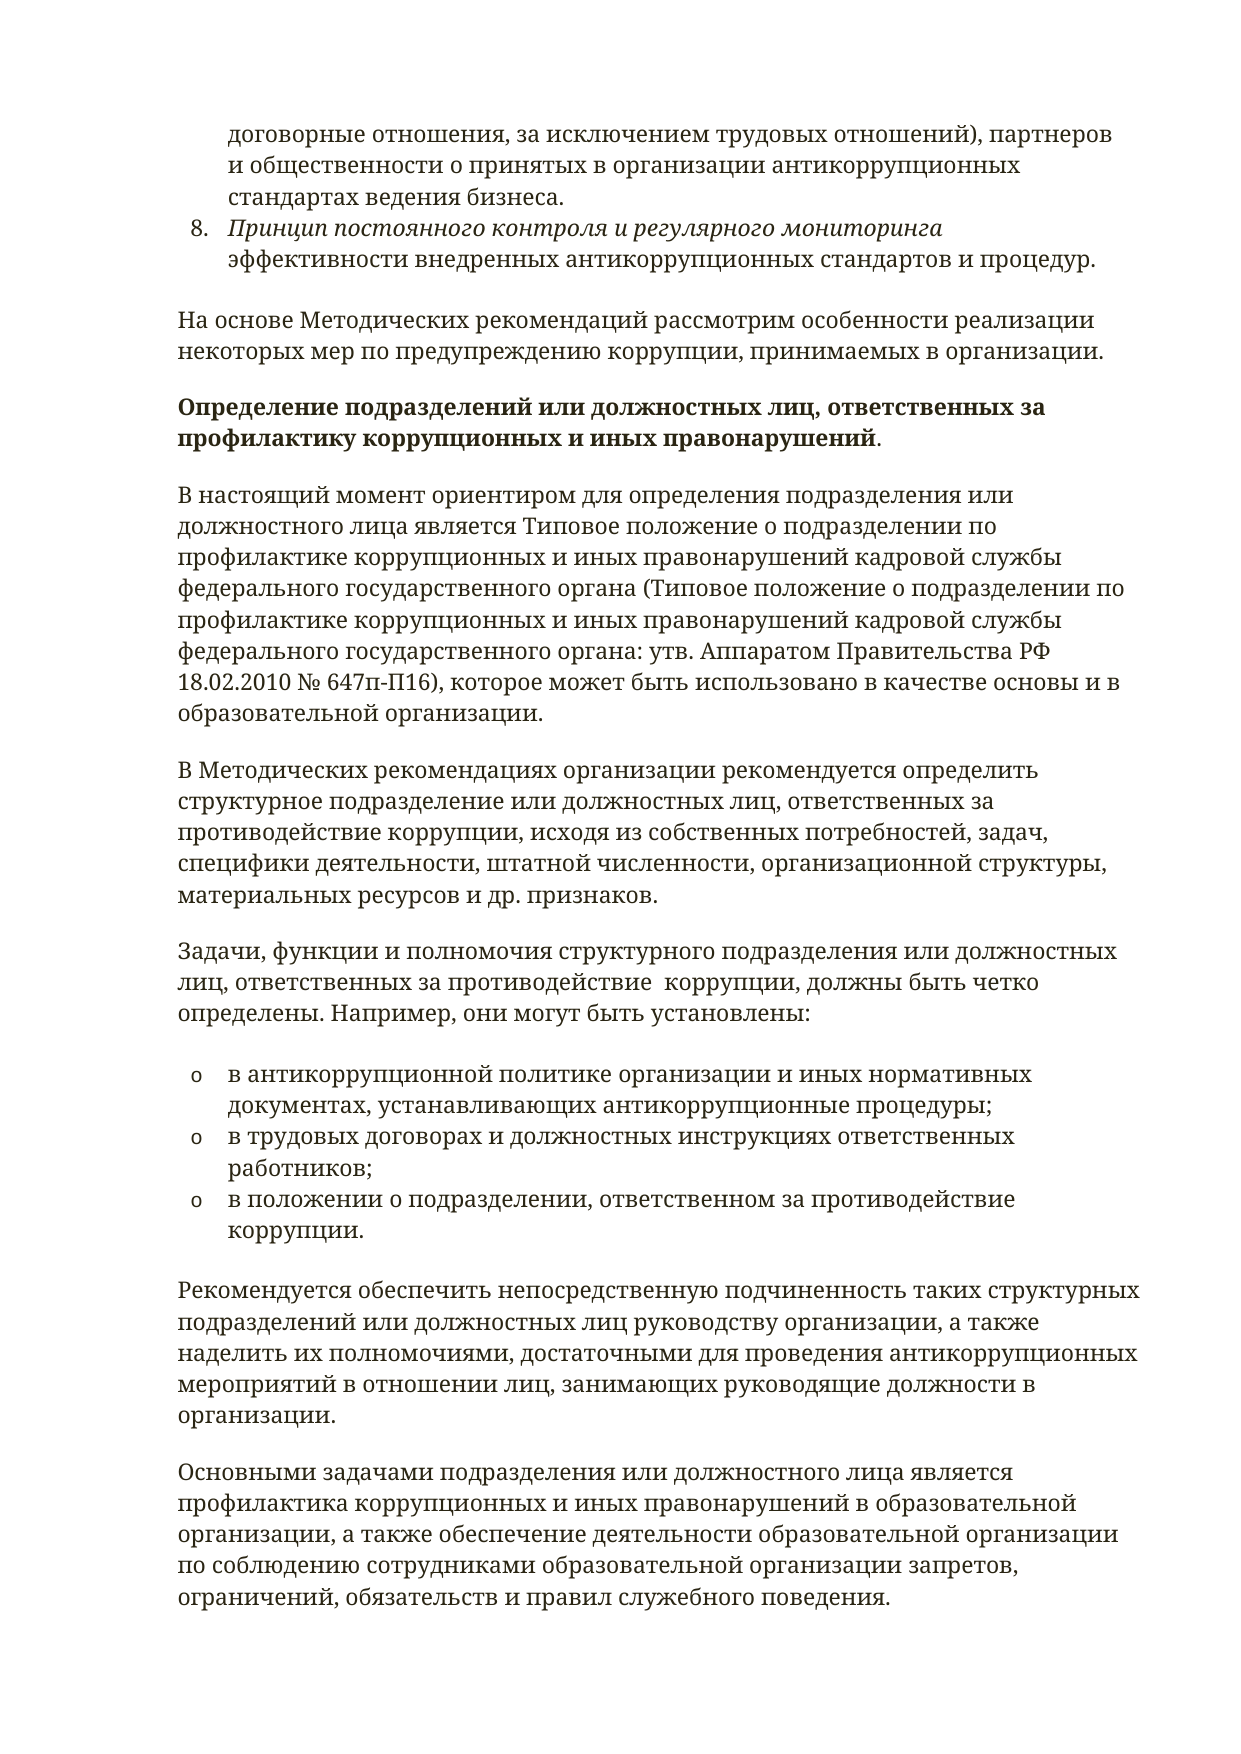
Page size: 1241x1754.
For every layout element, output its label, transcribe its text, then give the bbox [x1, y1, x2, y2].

text На основе Методических рекомендаций рассмотрим особенности реализации некоторых мер по предупреждению коррупции, принимаемых в организации. [177, 303, 1152, 366]
list в положении о подразделении, ответственном за противодействие коррупции. [190, 1183, 1126, 1245]
list Принцип постоянного контроля и регулярного мониторинга эффективности внедренных антикоррупционных стандартов и процедур. [190, 212, 1126, 274]
list в антикоррупционной политике организации и иных нормативных документах, устанавливающих антикоррупционные процедуры; [190, 1058, 1126, 1120]
text Рекомендуется обеспечить непосредственную подчиненность таких структурных подразделений или должностных лиц руководству организации, а также наделить их полномочиями, достаточными для проведения антикоррупционных мероприятий в отношении лиц, занимающих руководящие должности в организации. [177, 1274, 1152, 1431]
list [190, 118, 1126, 212]
text Определение подразделений или должностных лиц, ответственных за профилактику коррупционных и иных правонарушений. [177, 391, 1152, 453]
text В настоящий момент ориентиром для определения подразделения или должностного лица является Типовое положение о подразделении по профилактике коррупционных и иных правонарушений кадровой службы федерального государственного органа (Типовое положение о подразделении по профилактике коррупционных и иных правонарушений кадровой службы федерального государственного органа: утв. Аппаратом Правительства РФ 18.02.2010 № 647п-П16), которое может быть использовано в качестве основы и в образовательной организации. [177, 478, 1152, 728]
text В Методических рекомендациях организации рекомендуется определить структурное подразделение или должностных лиц, ответственных за противодействие коррупции, исходя из собственных потребностей, задач, специфики деятельности, штатной численности, организационной структуры, материальных ресурсов и др. признаков. [177, 753, 1152, 910]
text Основными задачами подразделения или должностного лица является профилактика коррупционных и иных правонарушений в образовательной организации, а также обеспечение деятельности образовательной организации по соблюдению сотрудниками образовательной организации запретов, ограничений, обязательств и правил служебного поведения. [177, 1456, 1152, 1612]
list в трудовых договорах и должностных инструкциях ответственных работников; [190, 1120, 1126, 1183]
text Задачи, функции и полномочия структурного подразделения или должностных лиц, ответственных за противодействие коррупции, должны быть четко определены. Например, они могут быть установлены: [177, 935, 1152, 1028]
